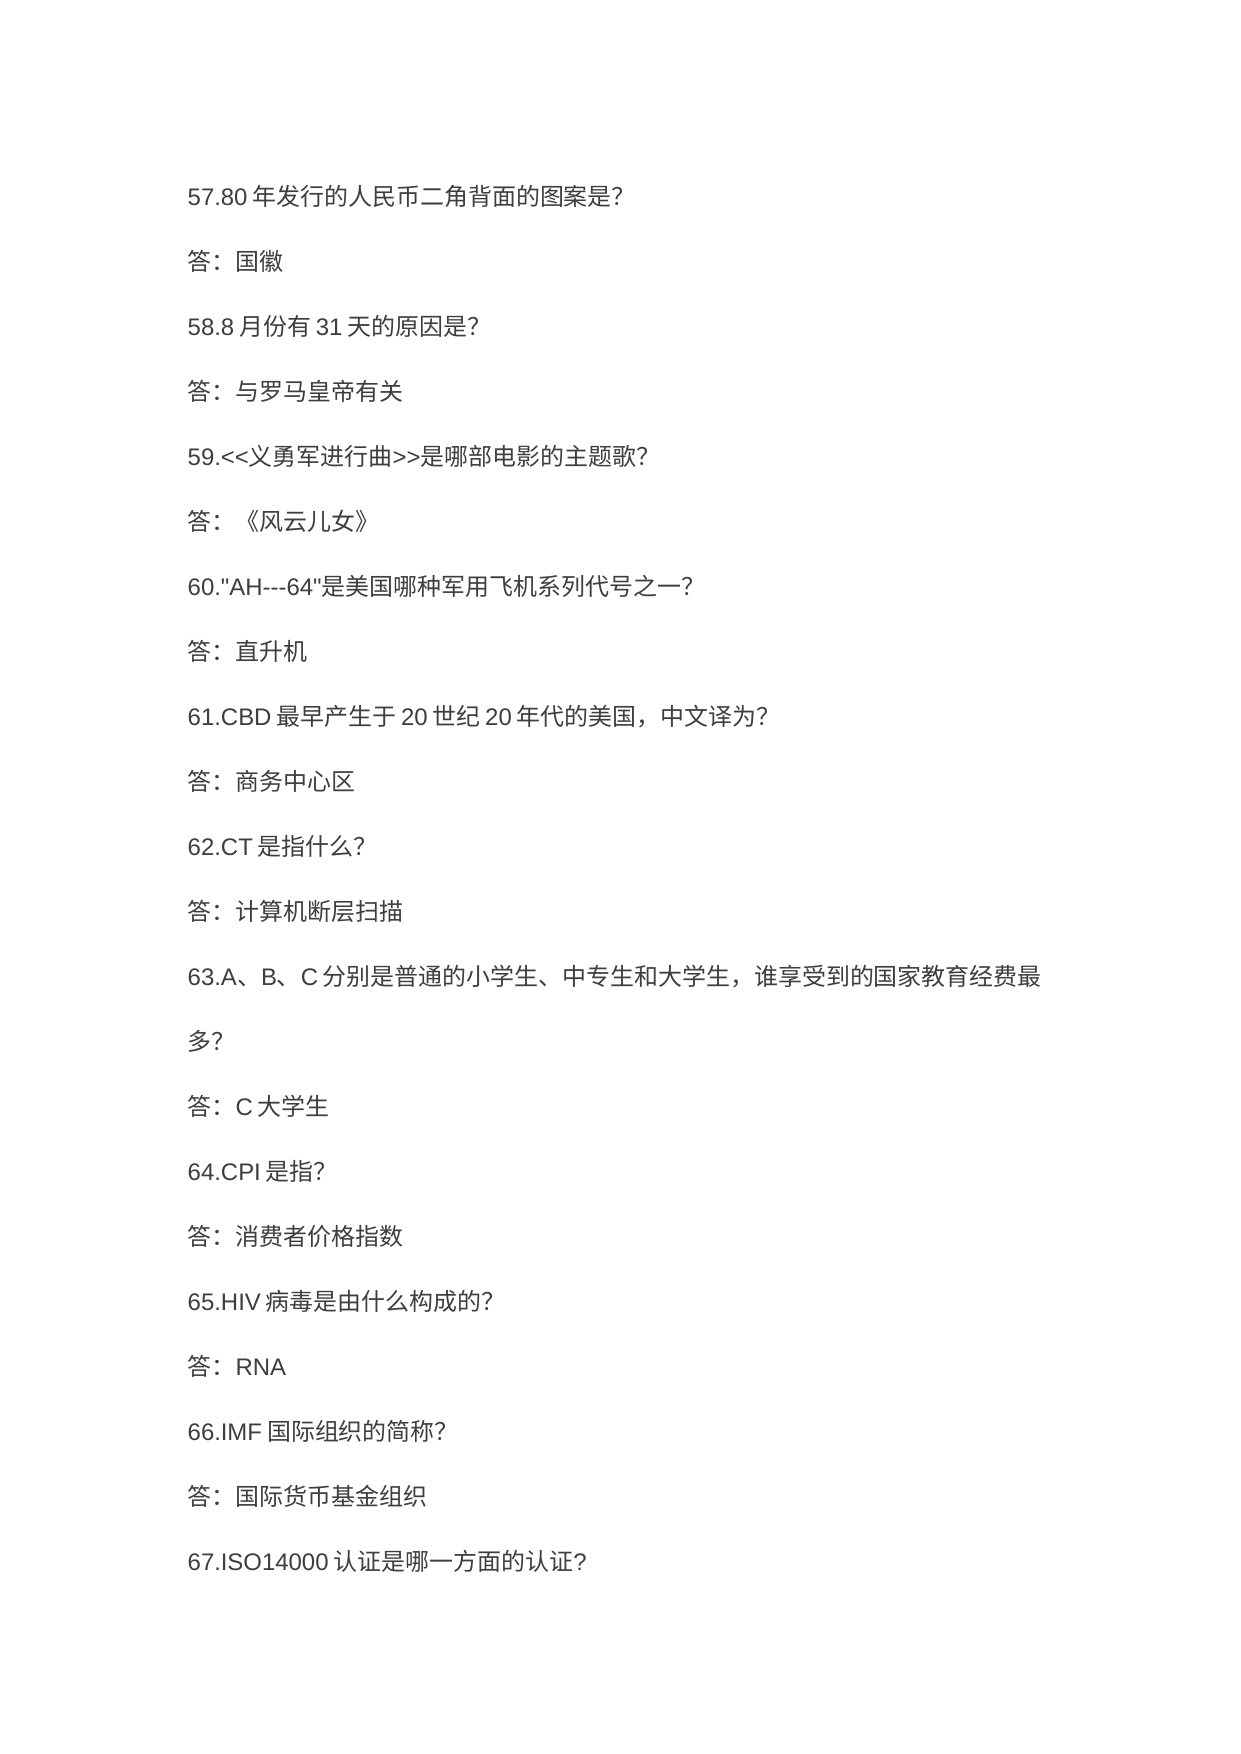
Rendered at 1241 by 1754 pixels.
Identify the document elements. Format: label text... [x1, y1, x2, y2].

text 64.CPI是指？ [187, 1137, 1053, 1202]
text 67.ISO14000认证是哪一方面的认证? [187, 1527, 1053, 1592]
text 答：商务中心区 [187, 747, 1053, 812]
text 答：国际货币基金组织 [187, 1462, 1053, 1527]
text 答：RNA [187, 1332, 1053, 1397]
text 63.A、B、C分别是普通的小学生、中专生和大学生，谁享受到的国家教育经费最多？ [187, 942, 1053, 1072]
text 答：《风云儿女》 [187, 487, 1053, 552]
text 58.8月份有31天的原因是？ [187, 292, 1053, 357]
text 60."AH---64"是美国哪种军用飞机系列代号之一？ [187, 552, 1053, 617]
text 答：国徽 [187, 227, 1053, 292]
text 57.80年发行的人民币二角背面的图案是？ [187, 162, 1053, 227]
text 答：消费者价格指数 [187, 1202, 1053, 1267]
text 答：直升机 [187, 617, 1053, 682]
text 61.CBD最早产生于20世纪20年代的美国，中文译为？ [187, 682, 1053, 747]
text 65.HIV病毒是由什么构成的？ [187, 1267, 1053, 1332]
text 答：与罗马皇帝有关 [187, 357, 1053, 422]
text 66.IMF国际组织的简称？ [187, 1397, 1053, 1462]
text 59.<<义勇军进行曲>>是哪部电影的主题歌？ [187, 422, 1053, 487]
text 62.CT是指什么？ [187, 812, 1053, 877]
text 答：C大学生 [187, 1072, 1053, 1137]
text 答：计算机断层扫描 [187, 877, 1053, 942]
